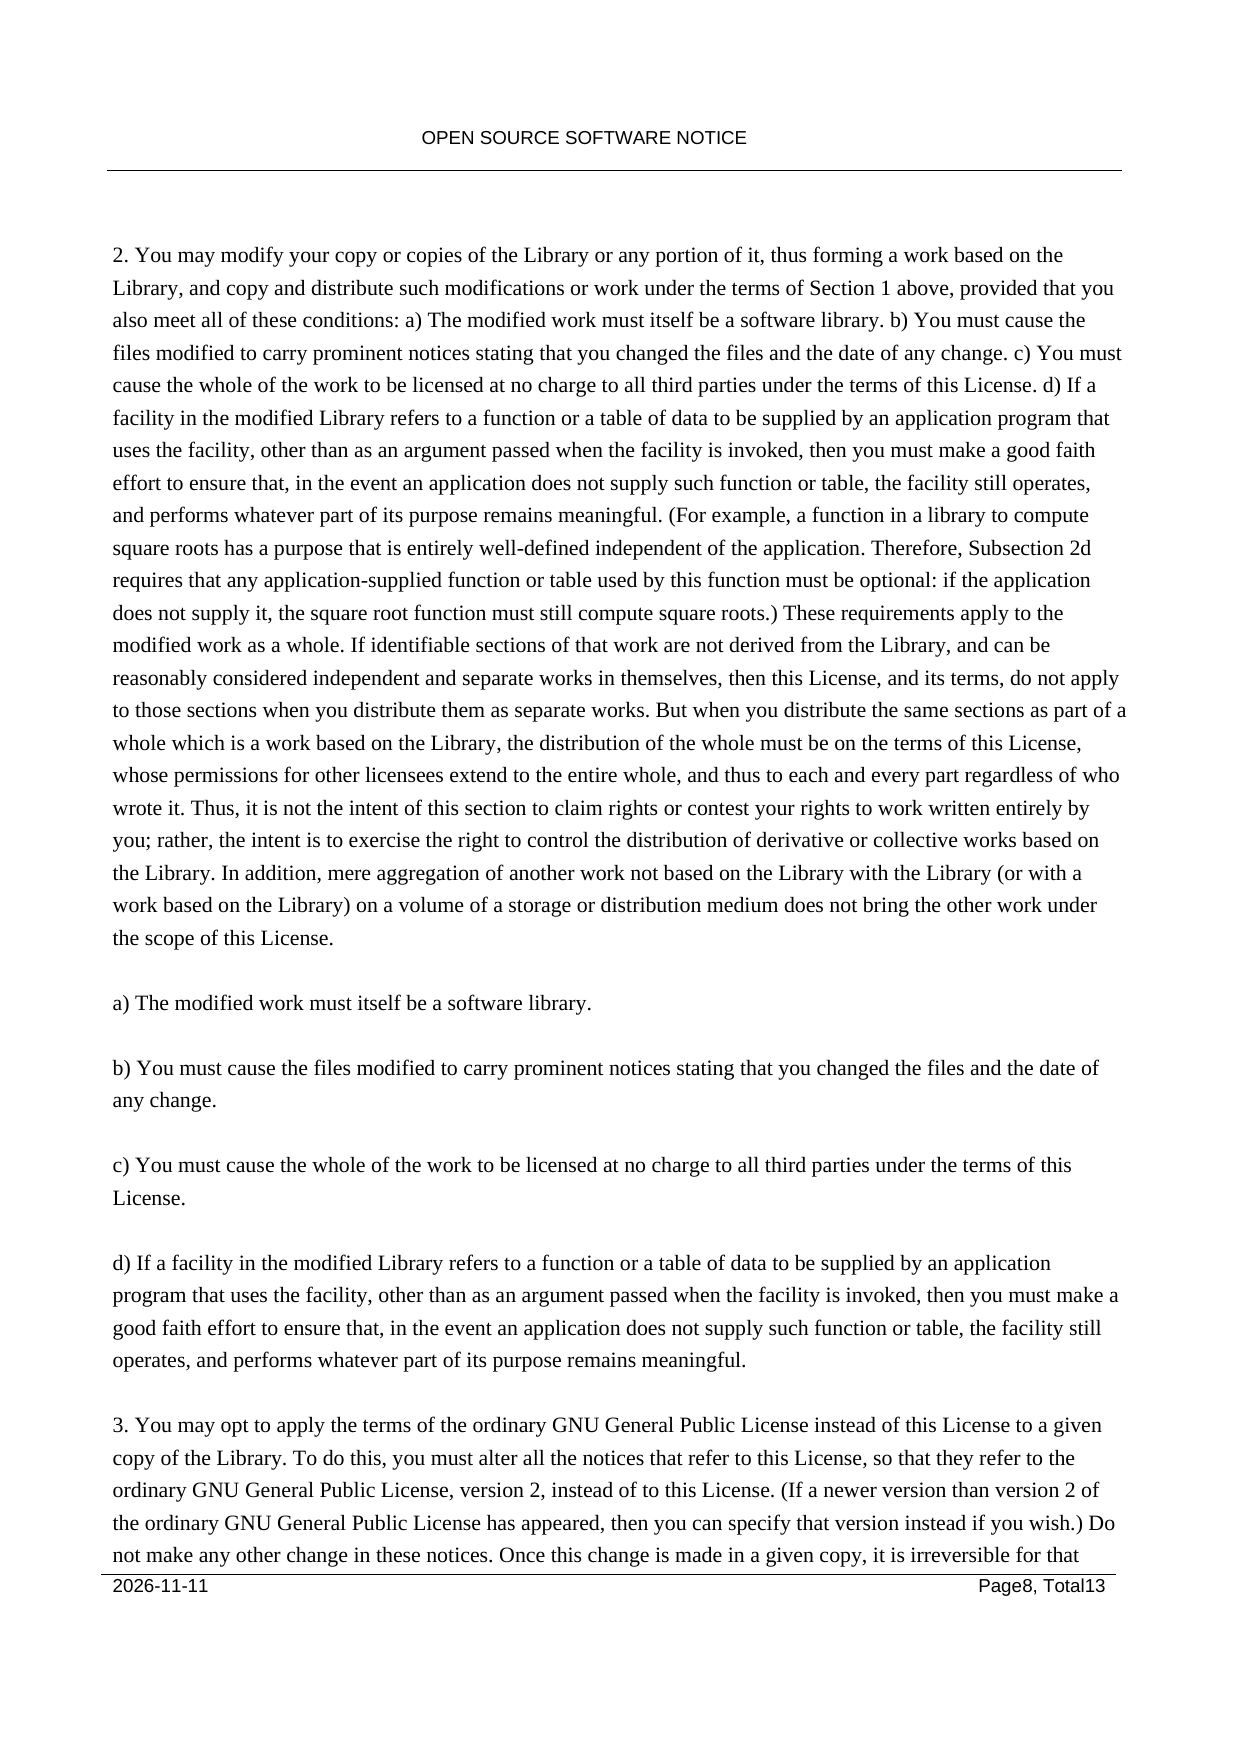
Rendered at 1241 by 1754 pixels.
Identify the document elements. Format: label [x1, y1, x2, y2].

text [112, 206, 1128, 1571]
